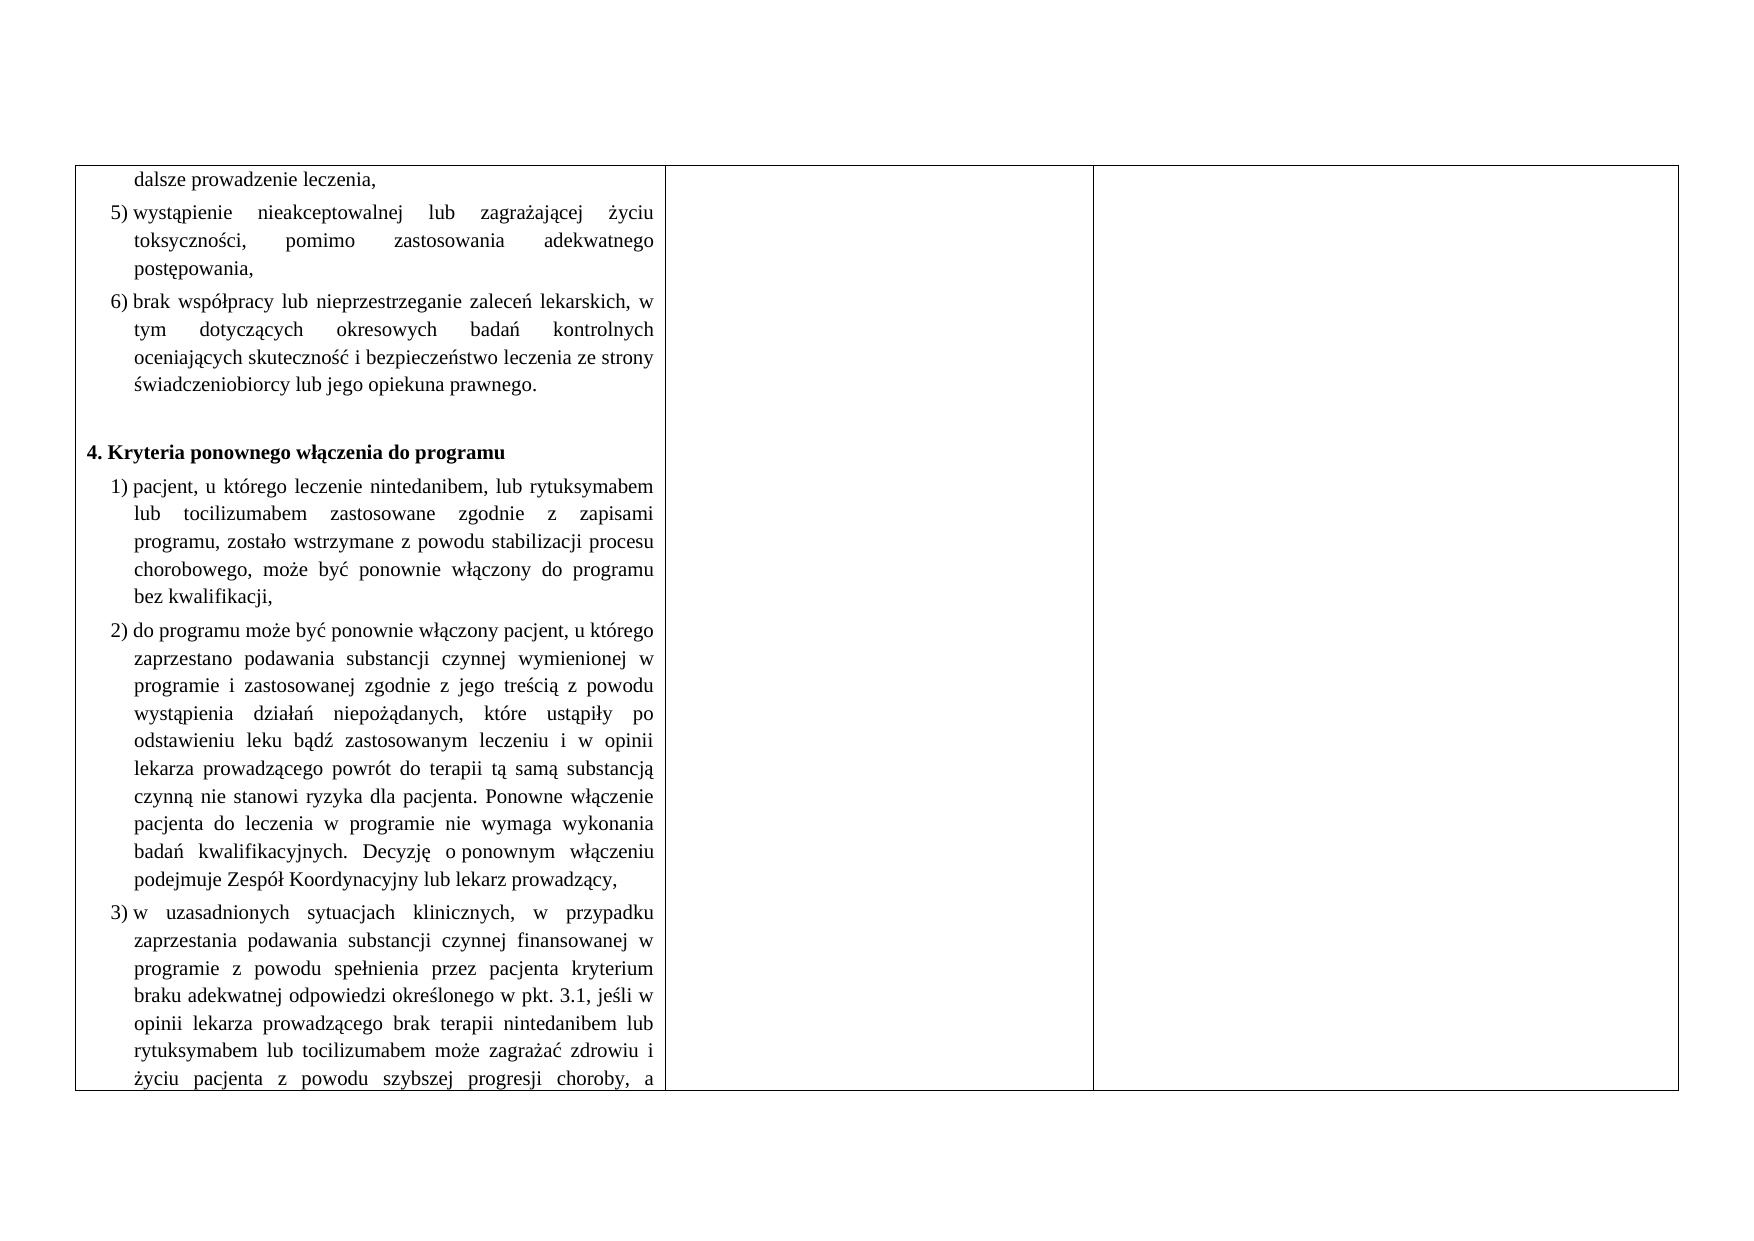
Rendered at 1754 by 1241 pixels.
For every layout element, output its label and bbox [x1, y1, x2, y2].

table_cell [76, 166, 665, 1090]
table_cell [666, 166, 1093, 1090]
table_cell [1094, 166, 1678, 1090]
